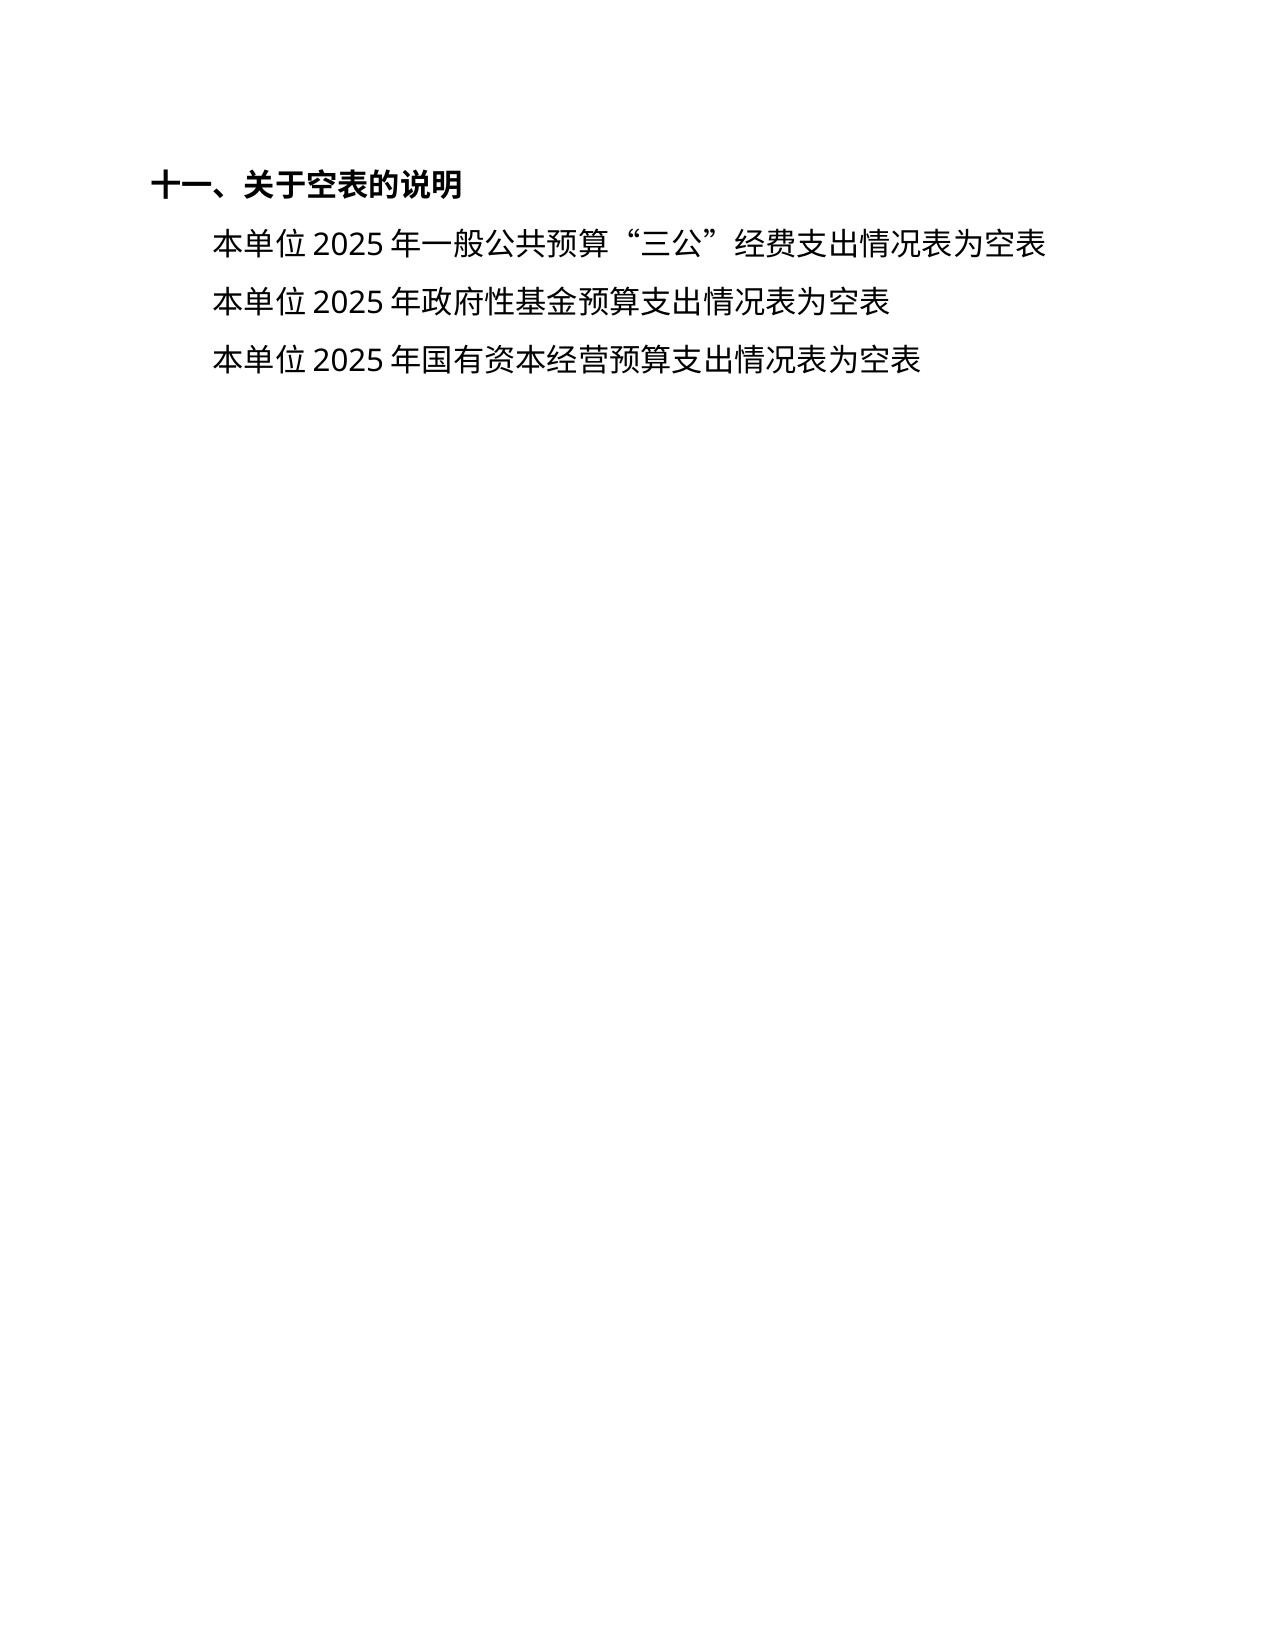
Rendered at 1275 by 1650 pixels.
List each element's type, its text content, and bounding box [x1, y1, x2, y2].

text 本单位2025年政府性基金预算支出情况表为空表 [150, 267, 1125, 325]
text 本单位2025年一般公共预算“三公”经费支出情况表为空表 [150, 208, 1125, 267]
text 十一、关于空表的说明 [150, 150, 1125, 208]
text 本单位2025年国有资本经营预算支出情况表为空表 [150, 325, 1125, 383]
